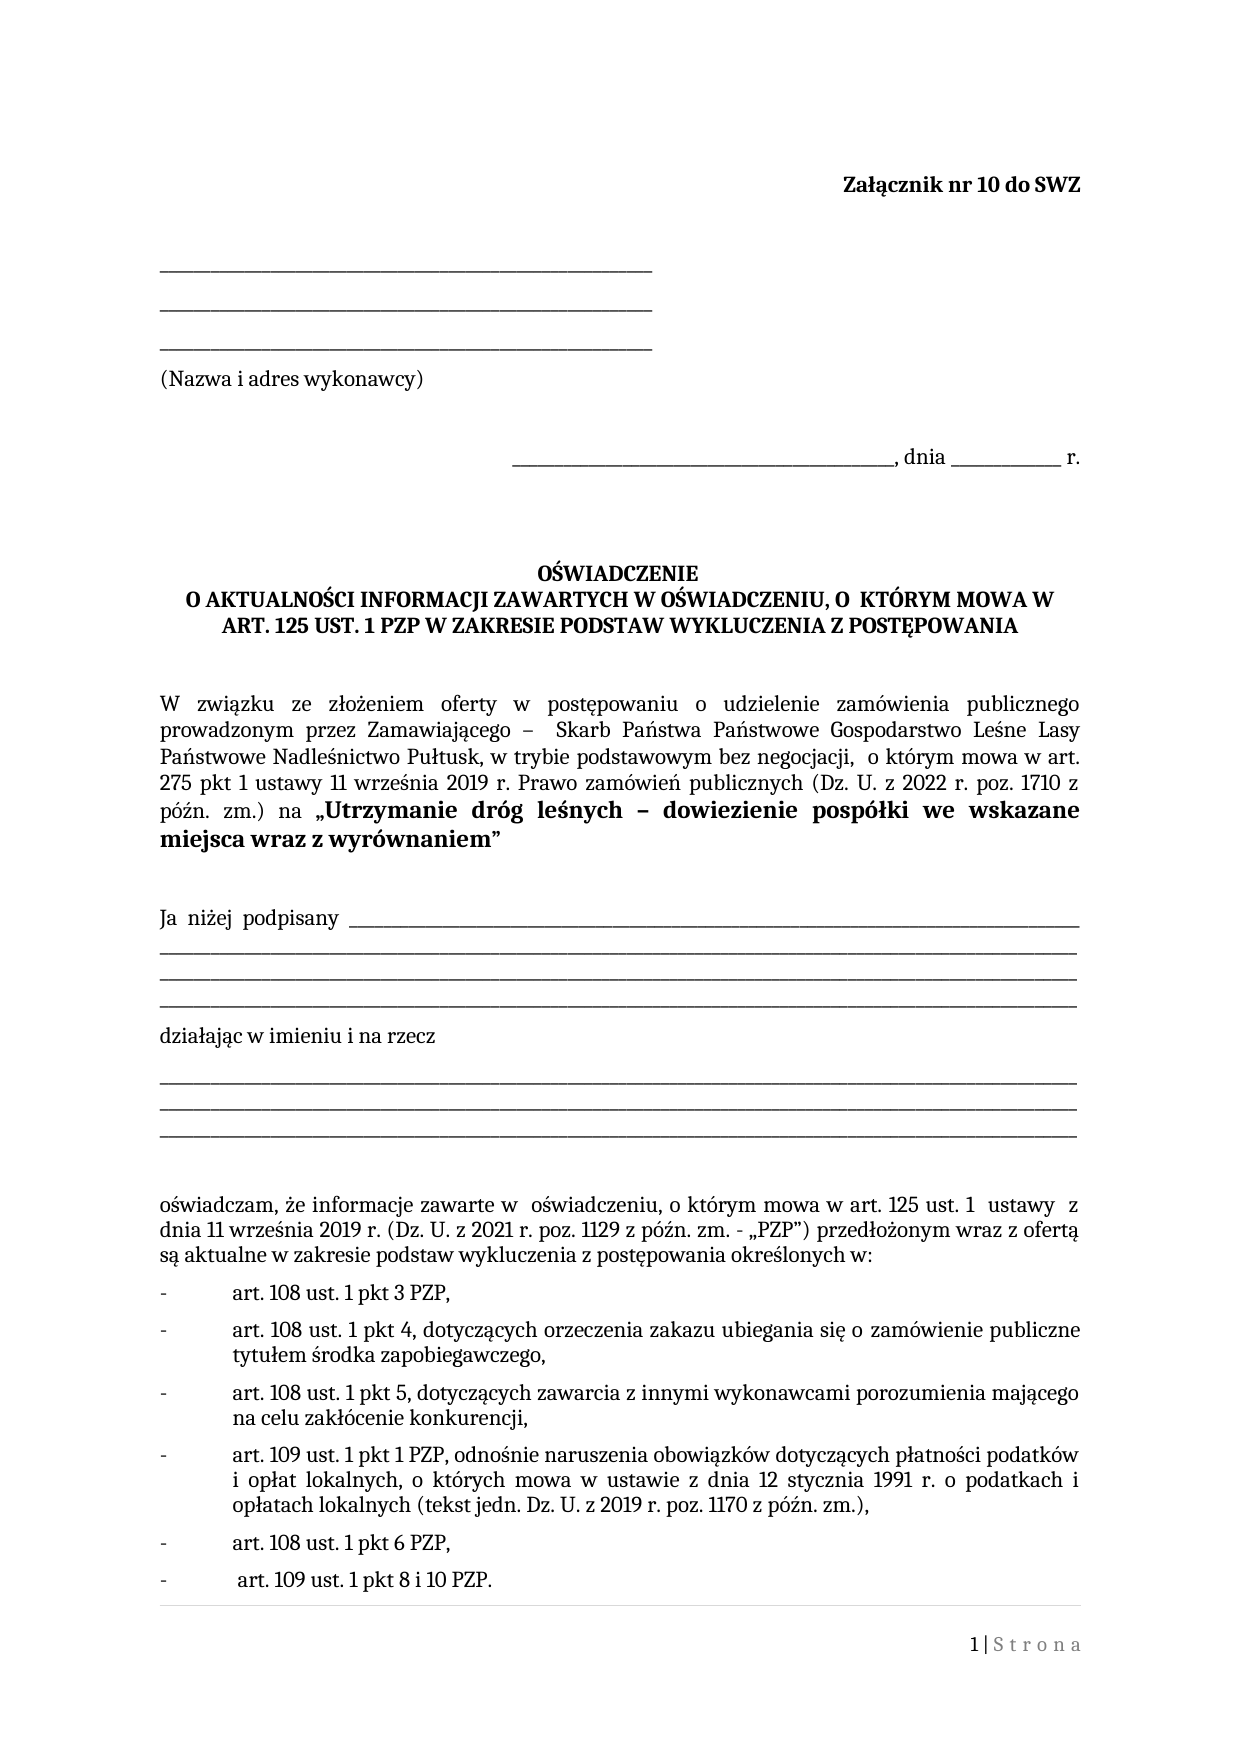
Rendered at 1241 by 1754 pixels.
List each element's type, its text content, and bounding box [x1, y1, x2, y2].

text _____________________________________________, dnia _____________ r. [159, 444, 1081, 470]
text - art. 108 ust. 1 pkt 6 PZP, [159, 1530, 1081, 1555]
text __________________________________________________________ [159, 327, 1081, 354]
text Ja niżej podpisany ______________________________________________________________________________________ ____________________________________________________________________________________________________________________________________________________________________________________________________________________________________________________________________________________________________________________________________ [159, 905, 1081, 1011]
text (Nazwa i adres wykonawcy) [159, 366, 1081, 393]
text OŚWIADCZENIE O AKTUALNOŚCI INFORMACJI ZAWARTYCH W OŚWIADCZENIU, O KTÓRYM MOWA W ART. 125 UST. 1 PZP W ZAKRESIE PODSTAW WYKLUCZENIA Z POSTĘPOWANIA [159, 561, 1081, 639]
text oświadczam, że informacje zawarte w oświadczeniu, o którym mowa w art. 125 ust. 1 ustawy z dnia 11 września 2019 r. (Dz. U. z 2021 r. poz. 1129 z późn. zm. - „PZP”) przedłożonym wraz z ofertą są aktualne w zakresie podstaw wykluczenia z postępowania określonych w: [159, 1192, 1081, 1267]
text - art. 109 ust. 1 pkt 1 PZP, odnośnie naruszenia obowiązków dotyczących płatności podatków i opłat lokalnych, o których mowa w ustawie z dnia 12 stycznia 1991 r. o podatkach i opłatach lokalnych (tekst jedn. Dz. U. z 2019 r. poz. 1170 z późn. zm.), [159, 1442, 1081, 1517]
text - art. 108 ust. 1 pkt 3 PZP, [159, 1280, 1081, 1305]
text działając w imieniu i na rzecz [159, 1023, 1081, 1049]
text __________________________________________________________ [159, 288, 1081, 315]
text ____________________________________________________________________________________________________________________________________________________________________________________________________________________________________________________________________________________________________________________________________ [159, 1062, 1081, 1141]
text - art. 109 ust. 1 pkt 8 i 10 PZP. [159, 1567, 1081, 1592]
text W związku ze złożeniem oferty w postępowaniu o udzielenie zamówienia publicznego prowadzonym przez Zamawiającego – Skarb Państwa Państwowe Gospodarstwo Leśne Lasy Państwowe Nadleśnictwo Pułtusk, w trybie podstawowym bez negocjacji, o którym mowa w art. 275 pkt 1 ustawy 11 września 2019 r. Prawo zamówień publicznych (Dz. U. z 2022 r. poz. 1710 z późn. zm.) na „Utrzymanie dróg leśnych – dowiezienie pospółki we wskazane miejsca wraz z wyrównaniem” [159, 691, 1081, 854]
text - art. 108 ust. 1 pkt 5, dotyczących zawarcia z innymi wykonawcami porozumienia mającego na celu zakłócenie konkurencji, [159, 1380, 1081, 1430]
text - art. 108 ust. 1 pkt 4, dotyczących orzeczenia zakazu ubiegania się o zamówienie publiczne tytułem środka zapobiegawczego, [159, 1317, 1081, 1367]
text __________________________________________________________ [159, 250, 1081, 276]
text Załącznik nr 10 do SWZ [159, 172, 1081, 198]
